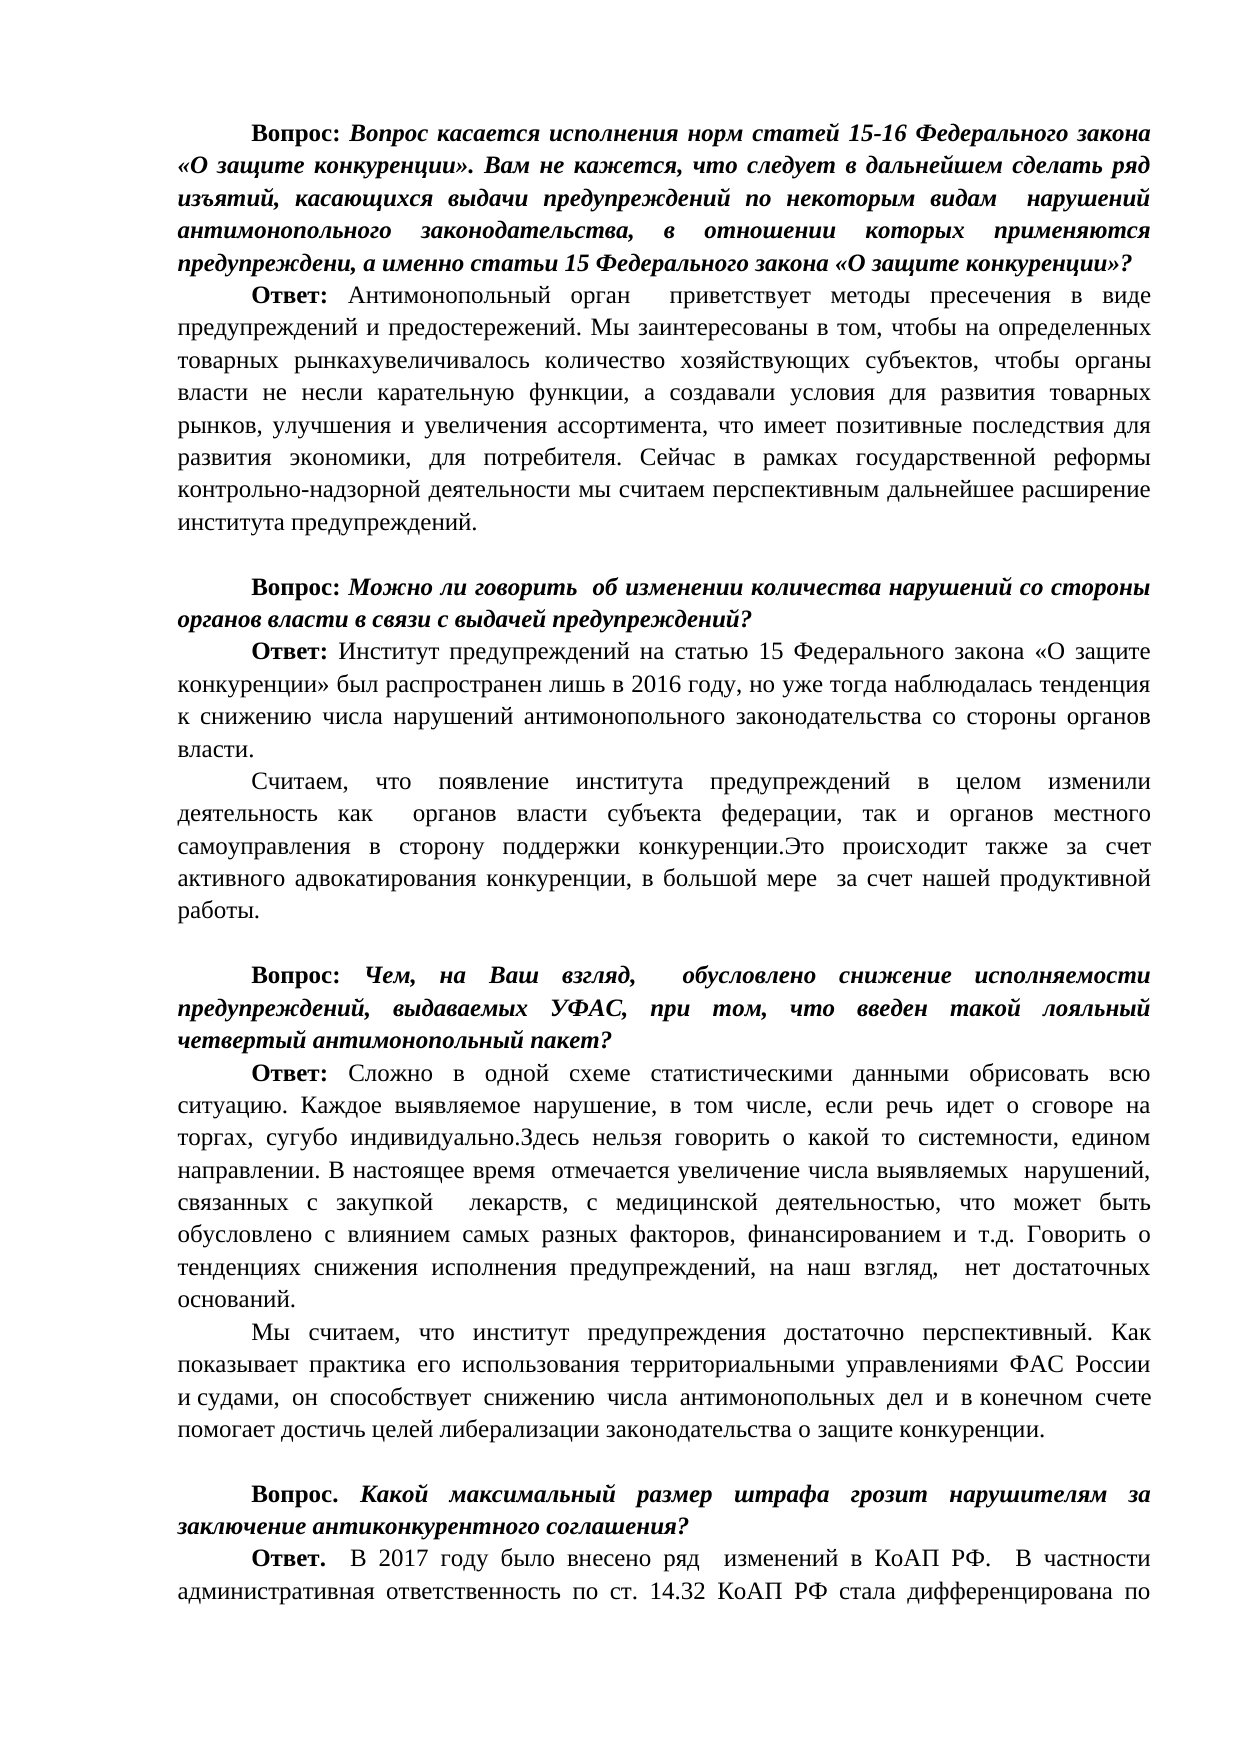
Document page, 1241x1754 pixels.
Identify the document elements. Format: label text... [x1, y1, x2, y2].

text Ответ: Институт предупреждений на статью 15 Федерального закона «О защите конкуренции» был распространен лишь в 2016 году, но уже тогда наблюдалась тенденция к снижению числа нарушений антимонопольного законодательства со стороны органов власти. [177, 636, 1152, 762]
text Вопрос: Вопрос касается исполнения норм статей 15-16 Федерального закона «О защите конкуренции». Вам не кажется, что следует в дальнейшем сделать ряд изъятий, касающихся выдачи предупреждений по некоторым видам нарушений антимонопольного законодательства, в отношении которых применяются предупреждени, а именно статьи 15 Федерального закона «О защите конкуренции»? [177, 118, 1152, 276]
text Считаем, что появление института предупреждений в целом изменили деятельность как органов власти субъекта федерации, так и органов местного самоуправления в сторону поддержки конкуренции.Это происходит также за счет активного адвокатирования конкуренции, в большой мере за счет нашей продуктивной работы. [177, 766, 1152, 924]
text Вопрос: Можно ли говорить об изменении количества нарушений со стороны органов власти в связи с выдачей предупреждений? [177, 572, 1152, 633]
text Мы считаем, что институт предупреждения достаточно перспективный. Как показывает практика его использования территориальными управлениями ФАС России и судами, он способствует снижению числа антимонопольных дел и в конечном счете помогает достичь целей либерализации законодательства о защите конкуренции. [177, 1317, 1152, 1443]
list Вопрос. Какой максимальный размер штрафа грозит нарушителям за заключение антиконкурентного соглашения? [177, 1479, 1152, 1540]
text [177, 1543, 1152, 1605]
text Вопрос: Чем, на Ваш взгляд, обусловлено снижение исполняемости предупреждений, выдаваемых УФАС, при том, что введен такой лояльный четвертый антимонопольный пакет? [177, 960, 1152, 1054]
text Ответ: Сложно в одной схеме статистическими данными обрисовать всю ситуацию. Каждое выявляемое нарушение, в том числе, если речь идет о сговоре на торгах, сугубо индивидуально.Здесь нельзя говорить о какой то системности, едином направлении. В настоящее время отмечается увеличение числа выявляемых нарушений, связанных с закупкой лекарств, с медицинской деятельностью, что может быть обусловлено с влиянием самых разных факторов, финансированием и т.д. Говорить о тенденциях снижения исполнения предупреждений, на наш взгляд, нет достаточных оснований. [177, 1058, 1152, 1313]
text Ответ: Антимонопольный орган приветствует методы пресечения в виде предупреждений и предостережений. Мы заинтересованы в том, чтобы на определенных товарных рынкахувеличивалось количество хозяйствующих субъектов, чтобы органы власти не несли карательную функции, а создавали условия для развития товарных рынков, улучшения и увеличения ассортимента, что имеет позитивные последствия для развития экономики, для потребителя. Сейчас в рамках государственной реформы контрольно-надзорной деятельности мы считаем перспективным дальнейшее расширение института предупреждений. [177, 280, 1152, 536]
